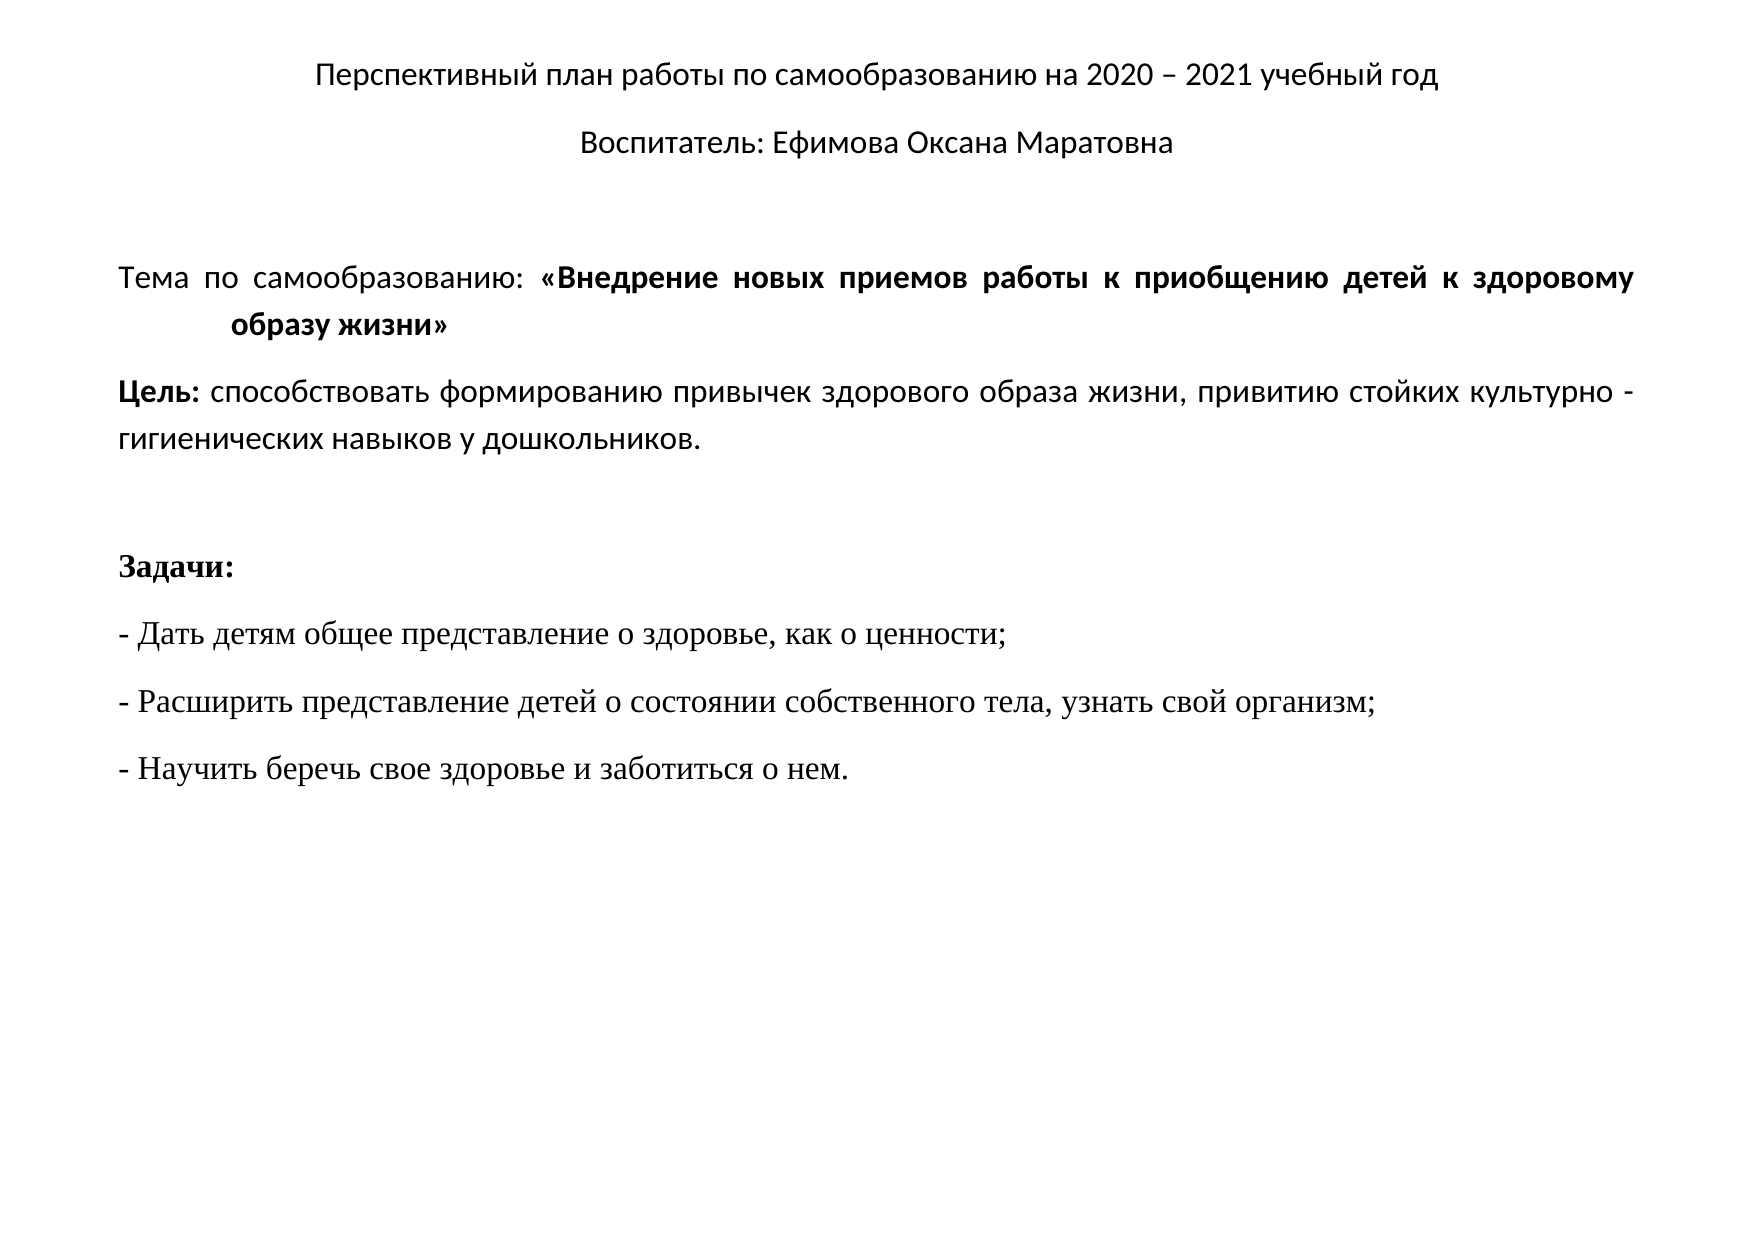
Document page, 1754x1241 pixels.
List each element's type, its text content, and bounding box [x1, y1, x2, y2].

text - Расширить представление детей о состоянии собственного тела, узнать свой организм; [118, 681, 1636, 719]
text - Научить беречь свое здоровье и заботиться о нем. [118, 748, 1636, 787]
text Задачи: [118, 546, 1636, 584]
text Цель: способствовать формированию привычек здорового образа жизни, привитию стойких культурно - гигиенических навыков у дошкольников. [118, 370, 1636, 458]
text Воспитатель: Ефимова Оксана Маратовна [118, 121, 1636, 161]
text Перспективный план работы по самообразованию на 2020 – 2021 учебный год [118, 53, 1636, 94]
text Тема по самообразованию: «Внедрение новых приемов работы к приобщению детей к здоровому образу жизни» [118, 256, 1636, 343]
text - Дать детям общее представление о здоровье, как о ценности; [118, 613, 1636, 652]
